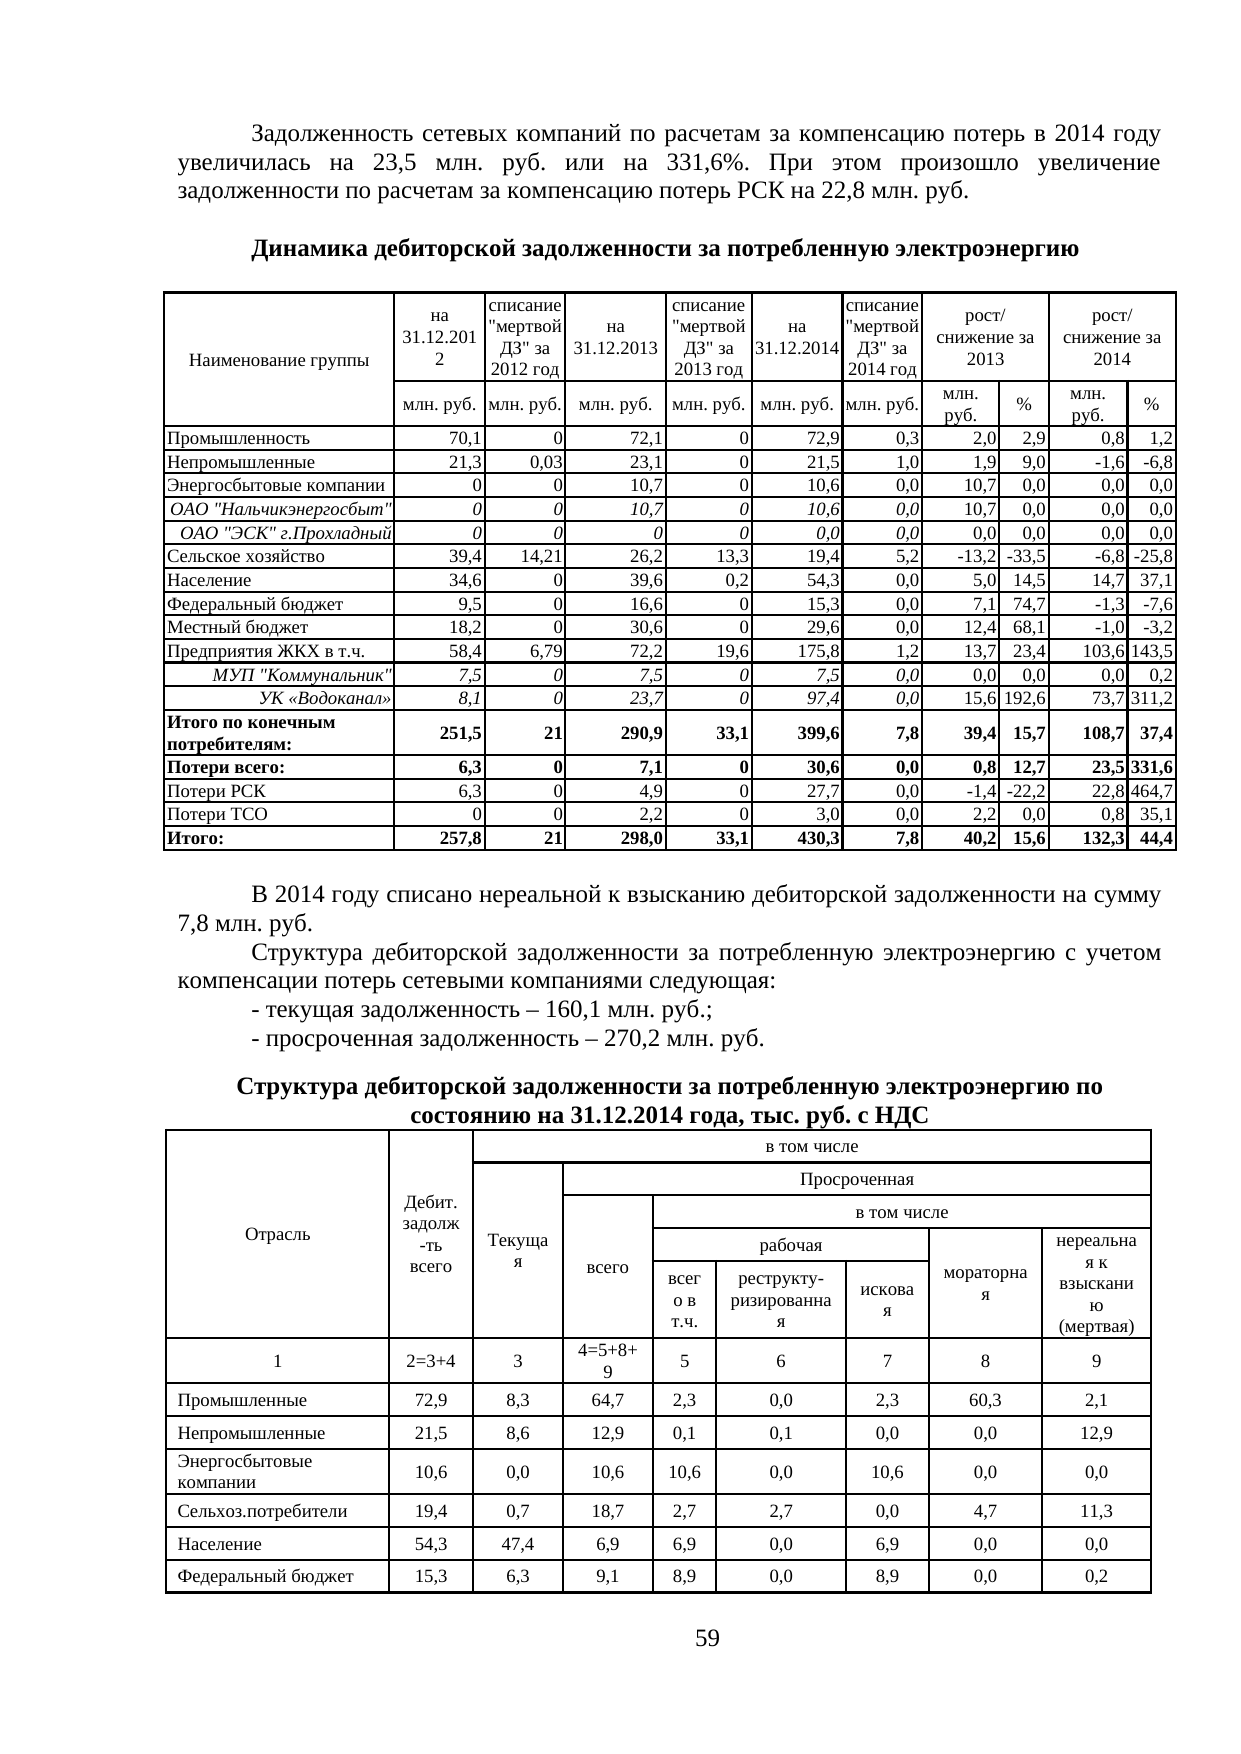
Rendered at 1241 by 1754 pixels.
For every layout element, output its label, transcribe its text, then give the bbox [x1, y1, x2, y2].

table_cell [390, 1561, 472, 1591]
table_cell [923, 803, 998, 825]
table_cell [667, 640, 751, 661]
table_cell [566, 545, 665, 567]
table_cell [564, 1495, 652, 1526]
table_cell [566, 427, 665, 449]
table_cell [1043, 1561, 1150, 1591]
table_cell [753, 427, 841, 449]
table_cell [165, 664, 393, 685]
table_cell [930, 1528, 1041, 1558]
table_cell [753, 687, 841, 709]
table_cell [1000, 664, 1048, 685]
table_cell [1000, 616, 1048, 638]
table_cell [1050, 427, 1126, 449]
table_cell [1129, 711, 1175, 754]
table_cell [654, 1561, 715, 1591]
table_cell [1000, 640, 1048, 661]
list - просроченная задолженность – 270,2 млн. руб. [177, 1023, 1162, 1052]
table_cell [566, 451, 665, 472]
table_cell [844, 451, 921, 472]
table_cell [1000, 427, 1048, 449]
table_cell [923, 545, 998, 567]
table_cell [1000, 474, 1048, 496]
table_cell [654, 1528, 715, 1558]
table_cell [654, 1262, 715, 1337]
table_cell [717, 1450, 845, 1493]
list В 2014 году списано нереальной к взысканию дебиторской задолженности на сумму 7,8 млн. руб. [177, 879, 1162, 937]
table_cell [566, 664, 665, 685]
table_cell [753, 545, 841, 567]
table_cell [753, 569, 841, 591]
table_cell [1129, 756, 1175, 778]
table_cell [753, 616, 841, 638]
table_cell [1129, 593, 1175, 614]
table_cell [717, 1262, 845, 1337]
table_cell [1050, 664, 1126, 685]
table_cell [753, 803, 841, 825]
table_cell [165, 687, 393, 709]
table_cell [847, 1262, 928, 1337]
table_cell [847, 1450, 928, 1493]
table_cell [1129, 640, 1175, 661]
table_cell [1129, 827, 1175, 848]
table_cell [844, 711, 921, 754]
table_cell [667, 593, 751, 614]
list Структура дебиторской задолженности за потребленную электроэнергию с учетом компенсации потерь сетевыми компаниями следующая: [177, 937, 1162, 994]
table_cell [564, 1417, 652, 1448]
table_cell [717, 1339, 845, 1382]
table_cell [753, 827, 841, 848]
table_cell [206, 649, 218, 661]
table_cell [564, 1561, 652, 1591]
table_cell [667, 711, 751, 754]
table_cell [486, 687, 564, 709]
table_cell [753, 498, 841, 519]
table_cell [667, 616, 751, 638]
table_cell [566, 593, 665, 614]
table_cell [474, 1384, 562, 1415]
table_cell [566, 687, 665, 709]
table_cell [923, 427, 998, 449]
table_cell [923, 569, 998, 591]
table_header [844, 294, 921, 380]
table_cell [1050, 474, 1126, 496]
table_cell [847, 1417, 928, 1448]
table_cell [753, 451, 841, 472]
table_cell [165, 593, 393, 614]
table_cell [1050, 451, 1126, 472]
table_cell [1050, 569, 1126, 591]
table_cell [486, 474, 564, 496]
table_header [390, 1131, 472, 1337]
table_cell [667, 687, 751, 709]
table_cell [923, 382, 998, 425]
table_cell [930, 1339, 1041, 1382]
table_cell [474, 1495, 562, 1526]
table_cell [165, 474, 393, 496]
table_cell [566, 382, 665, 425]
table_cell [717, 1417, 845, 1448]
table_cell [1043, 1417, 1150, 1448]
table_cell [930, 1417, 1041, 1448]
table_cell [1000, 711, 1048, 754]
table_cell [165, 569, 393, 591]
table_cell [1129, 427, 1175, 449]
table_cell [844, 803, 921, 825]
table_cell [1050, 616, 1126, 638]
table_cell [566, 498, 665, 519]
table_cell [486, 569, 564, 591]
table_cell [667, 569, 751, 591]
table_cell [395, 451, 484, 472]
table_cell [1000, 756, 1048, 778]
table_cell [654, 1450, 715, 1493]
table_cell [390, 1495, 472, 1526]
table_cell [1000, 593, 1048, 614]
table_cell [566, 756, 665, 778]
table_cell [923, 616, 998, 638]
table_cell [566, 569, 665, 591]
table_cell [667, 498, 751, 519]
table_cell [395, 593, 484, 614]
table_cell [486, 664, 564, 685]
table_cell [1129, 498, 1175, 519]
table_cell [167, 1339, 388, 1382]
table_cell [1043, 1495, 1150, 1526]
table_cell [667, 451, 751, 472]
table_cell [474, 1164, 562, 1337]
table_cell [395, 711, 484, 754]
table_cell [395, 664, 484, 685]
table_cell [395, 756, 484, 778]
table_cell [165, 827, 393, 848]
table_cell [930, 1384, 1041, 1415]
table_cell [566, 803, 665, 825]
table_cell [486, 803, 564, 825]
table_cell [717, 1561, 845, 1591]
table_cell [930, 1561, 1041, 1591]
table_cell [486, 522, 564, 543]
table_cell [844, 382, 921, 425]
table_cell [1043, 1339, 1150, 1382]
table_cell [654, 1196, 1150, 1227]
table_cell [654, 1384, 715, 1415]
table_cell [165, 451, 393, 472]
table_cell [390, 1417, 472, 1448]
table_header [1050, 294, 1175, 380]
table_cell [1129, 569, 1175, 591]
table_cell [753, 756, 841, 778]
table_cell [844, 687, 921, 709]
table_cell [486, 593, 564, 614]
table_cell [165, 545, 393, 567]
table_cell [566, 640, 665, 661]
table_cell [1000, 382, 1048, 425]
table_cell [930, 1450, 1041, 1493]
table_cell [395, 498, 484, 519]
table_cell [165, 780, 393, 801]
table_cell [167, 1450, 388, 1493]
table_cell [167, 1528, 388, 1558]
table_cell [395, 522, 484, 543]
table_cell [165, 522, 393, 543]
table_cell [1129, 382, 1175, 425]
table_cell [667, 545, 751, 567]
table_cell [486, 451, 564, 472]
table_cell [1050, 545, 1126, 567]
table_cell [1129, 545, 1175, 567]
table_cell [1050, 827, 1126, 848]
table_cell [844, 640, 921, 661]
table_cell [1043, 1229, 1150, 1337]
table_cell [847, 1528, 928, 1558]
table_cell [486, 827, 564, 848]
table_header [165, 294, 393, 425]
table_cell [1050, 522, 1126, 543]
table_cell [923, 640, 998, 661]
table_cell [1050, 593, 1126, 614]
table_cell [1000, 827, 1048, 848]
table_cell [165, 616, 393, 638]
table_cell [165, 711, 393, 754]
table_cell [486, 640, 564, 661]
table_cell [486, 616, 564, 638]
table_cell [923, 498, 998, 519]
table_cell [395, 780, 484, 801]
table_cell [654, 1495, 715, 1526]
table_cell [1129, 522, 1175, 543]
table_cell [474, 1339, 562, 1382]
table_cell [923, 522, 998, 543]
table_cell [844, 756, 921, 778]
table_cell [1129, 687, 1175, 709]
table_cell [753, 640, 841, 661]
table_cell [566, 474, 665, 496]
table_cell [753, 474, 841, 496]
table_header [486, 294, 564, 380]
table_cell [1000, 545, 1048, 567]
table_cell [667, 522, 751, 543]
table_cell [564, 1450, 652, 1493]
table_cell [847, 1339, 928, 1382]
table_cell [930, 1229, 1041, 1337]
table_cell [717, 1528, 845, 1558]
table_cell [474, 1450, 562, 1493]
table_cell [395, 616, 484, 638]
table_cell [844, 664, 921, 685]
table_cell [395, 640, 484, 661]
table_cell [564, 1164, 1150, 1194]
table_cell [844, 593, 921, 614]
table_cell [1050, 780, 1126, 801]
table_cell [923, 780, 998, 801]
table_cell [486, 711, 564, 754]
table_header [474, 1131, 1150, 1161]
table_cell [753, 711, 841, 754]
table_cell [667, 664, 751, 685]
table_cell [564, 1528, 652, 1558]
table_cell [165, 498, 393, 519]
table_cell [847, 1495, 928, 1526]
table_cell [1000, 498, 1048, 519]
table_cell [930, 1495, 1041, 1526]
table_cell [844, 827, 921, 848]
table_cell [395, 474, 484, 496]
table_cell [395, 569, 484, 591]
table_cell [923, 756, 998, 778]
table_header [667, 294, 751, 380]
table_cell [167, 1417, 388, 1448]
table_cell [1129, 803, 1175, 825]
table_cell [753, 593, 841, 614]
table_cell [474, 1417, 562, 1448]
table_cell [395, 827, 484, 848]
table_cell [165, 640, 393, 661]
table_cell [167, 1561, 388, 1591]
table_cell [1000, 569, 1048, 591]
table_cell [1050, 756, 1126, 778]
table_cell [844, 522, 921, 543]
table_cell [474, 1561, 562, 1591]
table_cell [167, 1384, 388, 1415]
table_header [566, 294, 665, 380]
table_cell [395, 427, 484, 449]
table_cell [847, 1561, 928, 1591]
list Динамика дебиторской задолженности за потребленную электроэнергию [177, 233, 1162, 262]
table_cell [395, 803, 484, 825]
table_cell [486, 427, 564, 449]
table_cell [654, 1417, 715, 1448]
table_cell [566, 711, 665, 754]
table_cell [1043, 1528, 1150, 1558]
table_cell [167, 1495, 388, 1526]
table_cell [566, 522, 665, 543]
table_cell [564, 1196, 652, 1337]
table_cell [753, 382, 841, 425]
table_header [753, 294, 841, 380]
list - текущая задолженность – 160,1 млн. руб.; [177, 994, 1162, 1023]
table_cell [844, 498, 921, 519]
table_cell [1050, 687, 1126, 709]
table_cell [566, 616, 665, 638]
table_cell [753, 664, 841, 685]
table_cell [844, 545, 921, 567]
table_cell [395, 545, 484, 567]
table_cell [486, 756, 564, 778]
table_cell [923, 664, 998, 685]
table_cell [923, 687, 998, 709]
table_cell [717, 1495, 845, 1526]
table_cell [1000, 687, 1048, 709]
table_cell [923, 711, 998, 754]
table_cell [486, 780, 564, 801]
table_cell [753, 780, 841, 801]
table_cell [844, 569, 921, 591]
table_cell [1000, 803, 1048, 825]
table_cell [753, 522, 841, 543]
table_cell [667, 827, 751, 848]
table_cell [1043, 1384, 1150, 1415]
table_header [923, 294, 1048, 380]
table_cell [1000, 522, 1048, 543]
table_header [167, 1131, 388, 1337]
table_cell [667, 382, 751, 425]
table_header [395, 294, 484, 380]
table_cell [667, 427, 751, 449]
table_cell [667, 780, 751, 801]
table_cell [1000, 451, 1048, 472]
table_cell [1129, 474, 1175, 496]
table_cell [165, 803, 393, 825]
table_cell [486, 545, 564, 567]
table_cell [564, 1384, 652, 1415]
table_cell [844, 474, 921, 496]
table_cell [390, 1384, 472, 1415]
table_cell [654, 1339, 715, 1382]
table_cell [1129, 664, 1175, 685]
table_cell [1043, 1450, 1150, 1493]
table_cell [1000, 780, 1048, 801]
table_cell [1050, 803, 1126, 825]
list Структура дебиторской задолженности за потребленную электроэнергию по состоянию на 31.12.2014 года, тыс. руб. с НДС [177, 1071, 1162, 1128]
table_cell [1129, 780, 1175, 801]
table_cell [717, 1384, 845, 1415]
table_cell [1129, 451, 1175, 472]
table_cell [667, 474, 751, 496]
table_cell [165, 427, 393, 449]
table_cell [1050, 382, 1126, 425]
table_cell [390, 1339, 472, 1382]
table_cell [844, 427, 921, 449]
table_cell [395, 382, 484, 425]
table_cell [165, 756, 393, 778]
text Задолженность сетевых компаний по расчетам за компенсацию потерь в 2014 году увеличилась на 23,5 млн. руб. или на 331,6%. При этом произошло увеличение задолженности по расчетам за компенсацию потерь РСК на 22,8 млн. руб. [177, 118, 1162, 204]
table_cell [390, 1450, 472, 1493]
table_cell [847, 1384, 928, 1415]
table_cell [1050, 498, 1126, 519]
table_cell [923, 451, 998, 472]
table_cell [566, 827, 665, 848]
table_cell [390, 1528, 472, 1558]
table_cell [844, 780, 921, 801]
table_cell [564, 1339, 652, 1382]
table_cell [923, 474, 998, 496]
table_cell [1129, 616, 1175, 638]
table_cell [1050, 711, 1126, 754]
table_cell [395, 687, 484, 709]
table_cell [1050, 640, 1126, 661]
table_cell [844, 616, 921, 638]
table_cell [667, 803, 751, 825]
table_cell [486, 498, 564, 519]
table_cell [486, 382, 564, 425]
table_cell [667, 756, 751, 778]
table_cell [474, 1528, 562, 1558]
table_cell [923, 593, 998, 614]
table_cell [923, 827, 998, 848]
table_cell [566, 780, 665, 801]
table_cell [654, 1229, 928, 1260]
